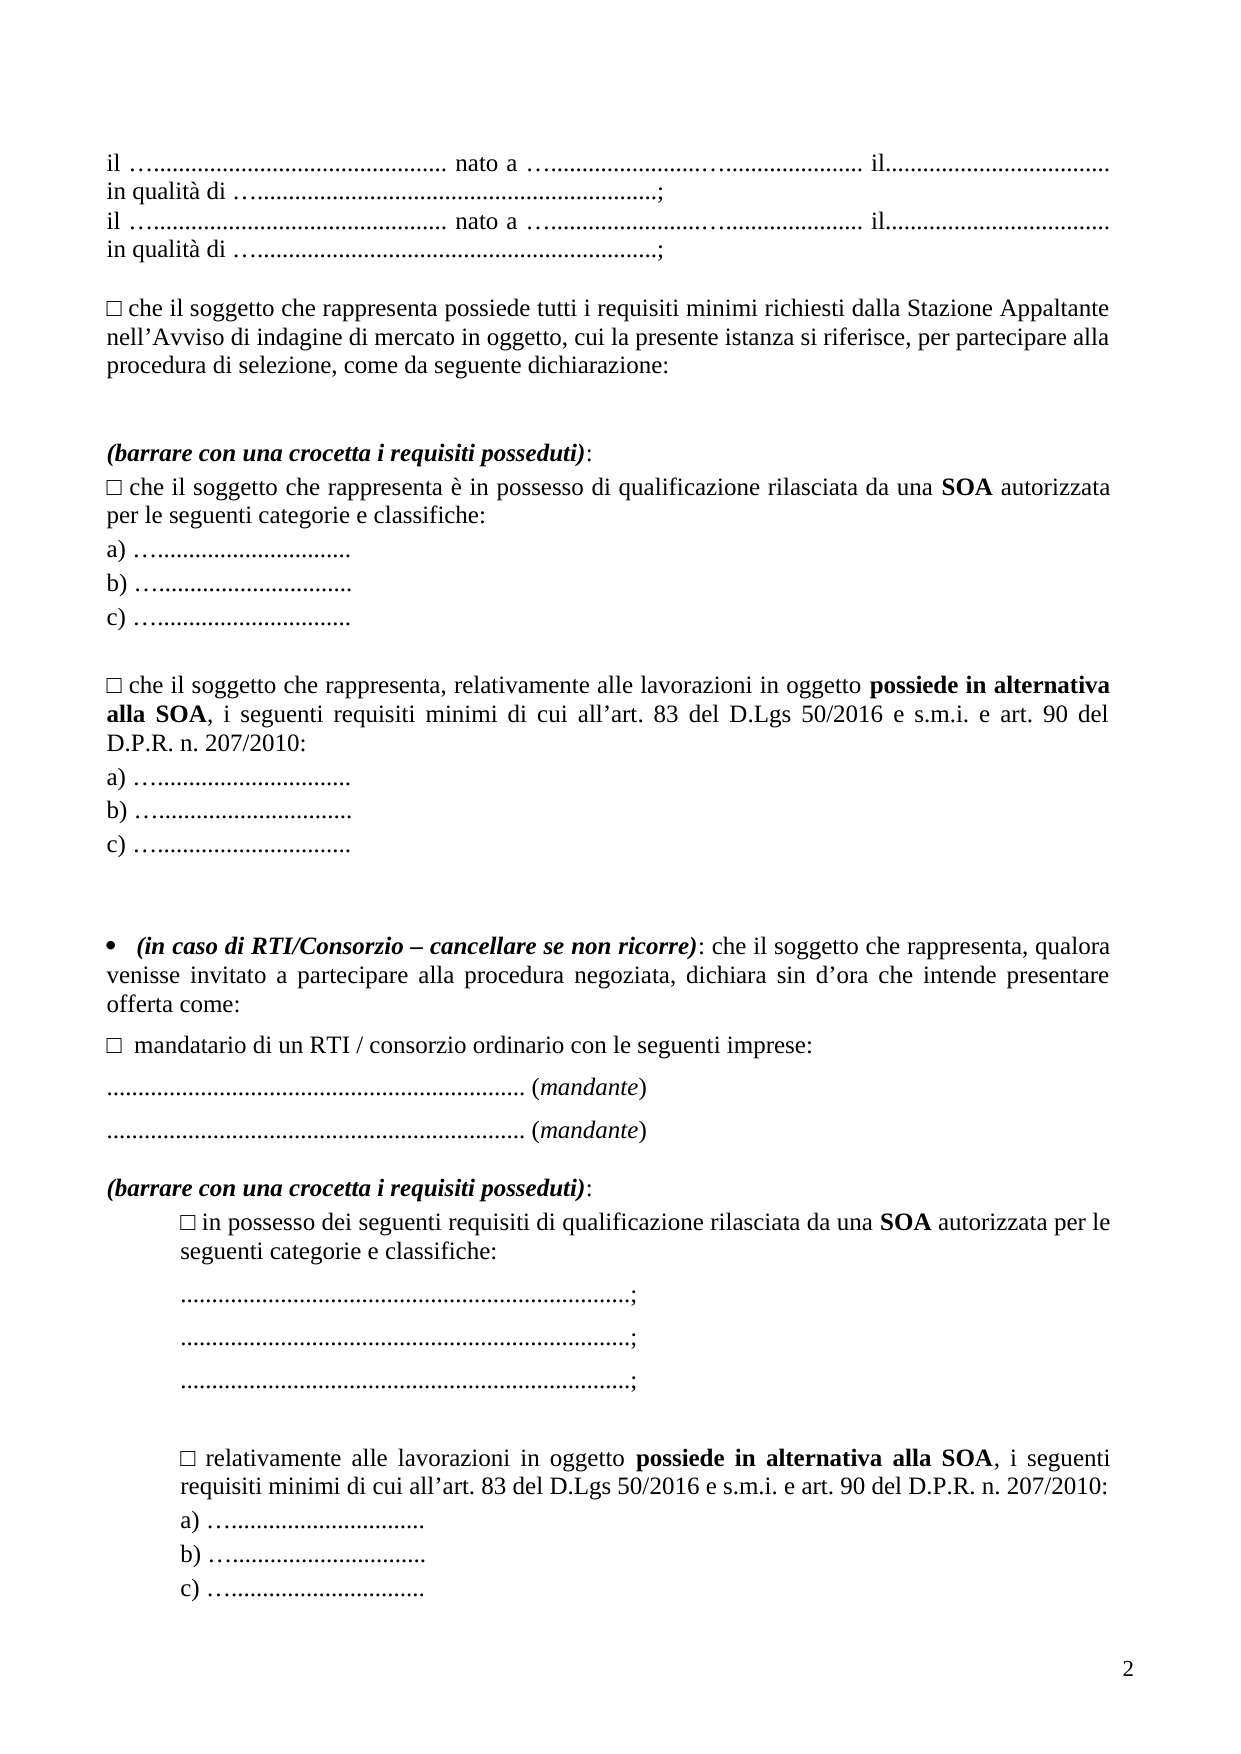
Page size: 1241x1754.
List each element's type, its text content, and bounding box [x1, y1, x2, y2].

text b) …............................... [106, 568, 1110, 597]
text b) …............................... [180, 1539, 1110, 1568]
text ................................................................... (mandante) [106, 1072, 1110, 1101]
text c) …............................... [180, 1573, 1110, 1602]
text b) …............................... [106, 796, 1110, 824]
text c) …............................... [106, 829, 1110, 858]
text □ che il soggetto che rappresenta possiede tutti i requisiti minimi richiesti dalla Stazione Appaltante nell’Avviso di indagine di mercato in oggetto, cui la presente istanza si riferisce, per partecipare alla procedura di selezione, come da seguente dichiarazione: [106, 293, 1110, 379]
text a) …............................... [180, 1505, 1110, 1534]
text c) …............................... [106, 602, 1110, 631]
text □ che il soggetto che rappresenta, relativamente alle lavorazioni in oggetto possiede in alternativa alla SOA, i seguenti requisiti minimi di cui all’art. 83 del D.Lgs 50/2016 e s.m.i. e art. 90 del D.P.R. n. 207/2010: [106, 670, 1110, 756]
text □ che il soggetto che rappresenta è in possesso di qualificazione rilasciata da una SOA autorizzata per le seguenti categorie e classifiche: [106, 472, 1110, 529]
text (barrare con una crocetta i requisiti posseduti): [106, 438, 1110, 466]
list (in caso di RTI/Consorzio – cancellare se non ricorre): che il soggetto che rappresenta, qualora venisse invitato a partecipare alla procedura negoziata, dichiara sin d’ora che intende presentare offerta come: [106, 931, 1110, 1018]
text ................................................................... (mandante) [106, 1115, 1110, 1144]
text a) …............................... [106, 534, 1110, 563]
text ........................................................................; [180, 1322, 1110, 1351]
text (barrare con una crocetta i requisiti posseduti): [106, 1173, 1110, 1202]
text il …............................................... nato a …........................…...................... il.................................... in qualità di …................................................................; [106, 148, 1110, 205]
text il …............................................... nato a …........................…...................... il.................................... in qualità di …................................................................; [106, 206, 1110, 263]
text ........................................................................; [180, 1279, 1110, 1308]
text ........................................................................; [180, 1365, 1110, 1394]
text □ relativamente alle lavorazioni in oggetto possiede in alternativa alla SOA, i seguenti requisiti minimi di cui all’art. 83 del D.Lgs 50/2016 e s.m.i. e art. 90 del D.P.R. n. 207/2010: [180, 1443, 1110, 1500]
text □ mandatario di un RTI / consorzio ordinario con le seguenti imprese: [106, 1030, 1110, 1059]
text a) …............................... [106, 762, 1110, 790]
text □ in possesso dei seguenti requisiti di qualificazione rilasciata da una SOA autorizzata per le seguenti categorie e classifiche: [180, 1207, 1110, 1264]
